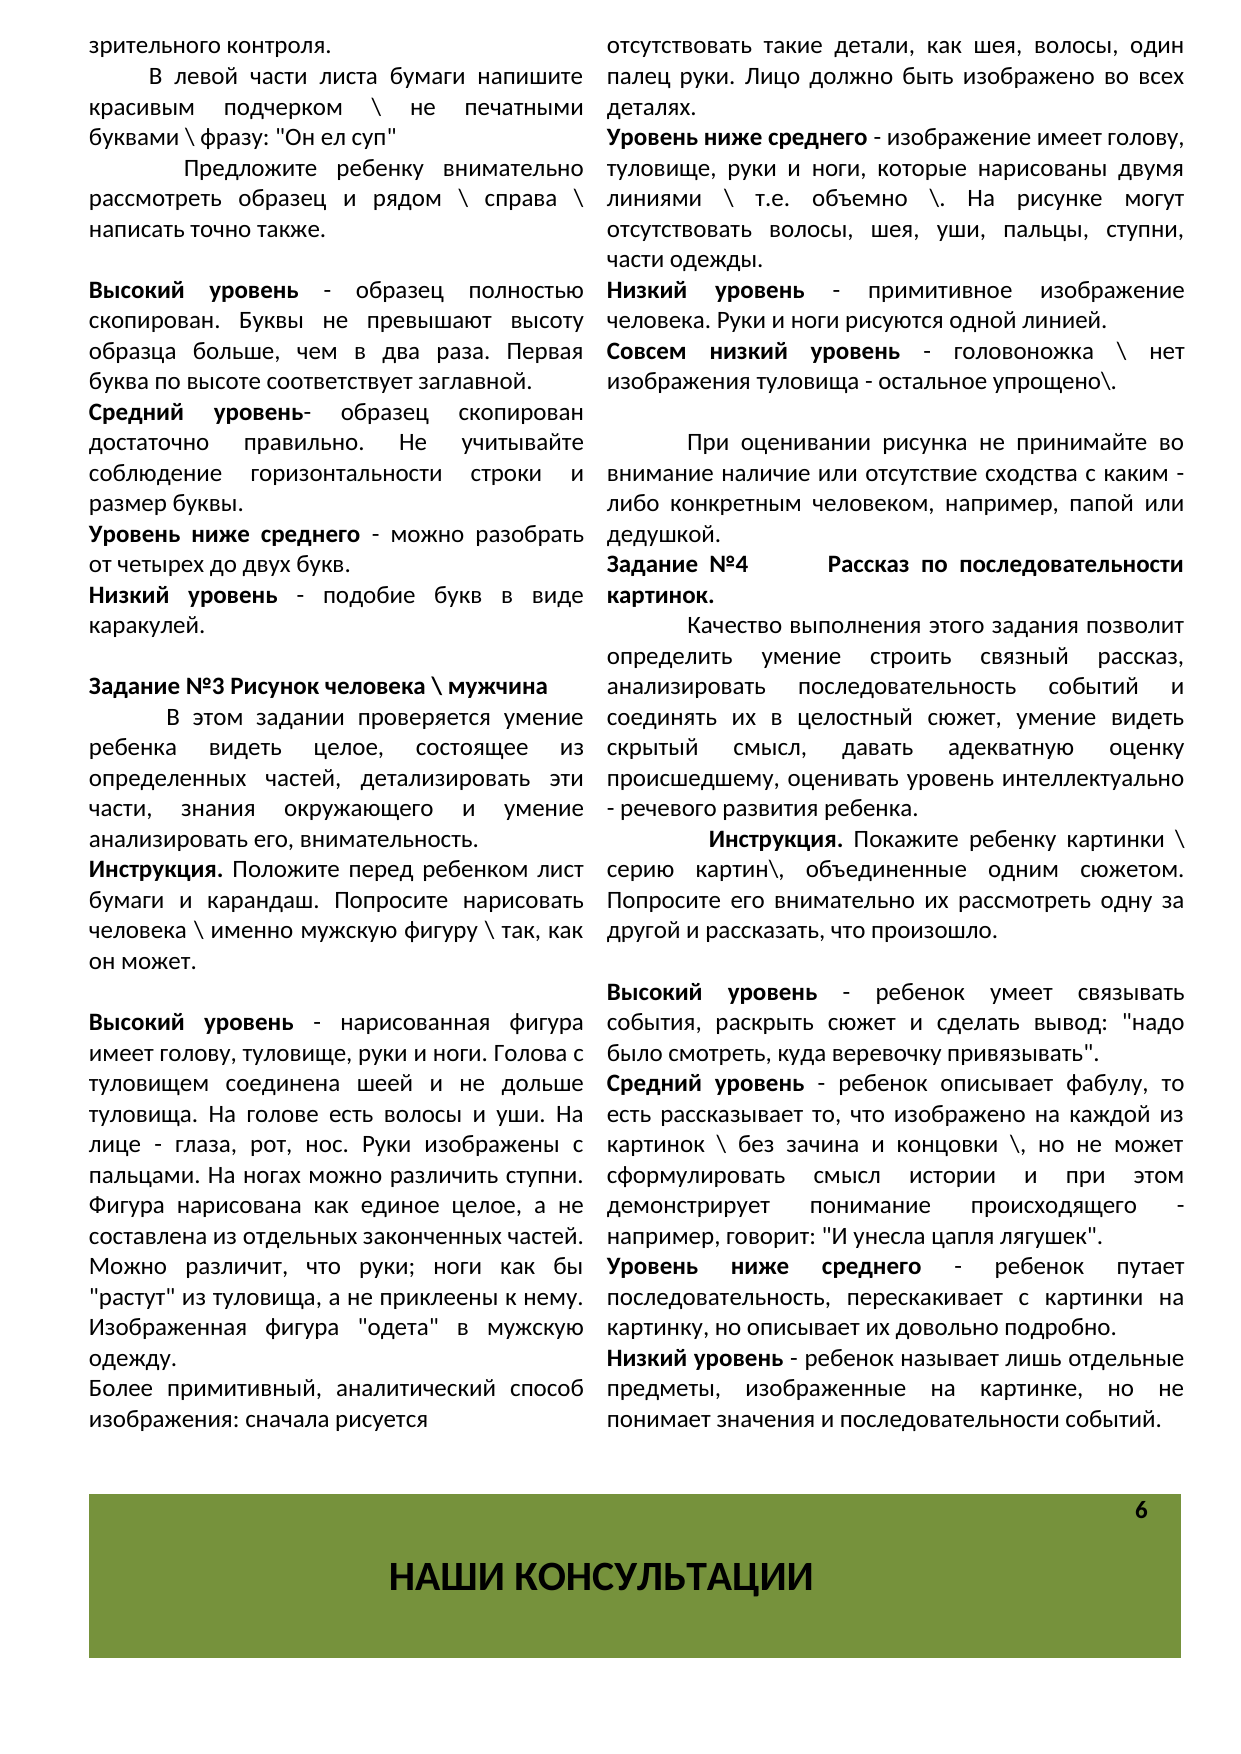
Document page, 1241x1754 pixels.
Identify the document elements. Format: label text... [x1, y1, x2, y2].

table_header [595, 30, 1196, 1494]
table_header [78, 30, 595, 1494]
text 6 [89, 1494, 1181, 1525]
text НАШИ КОНСУЛЬТАЦИИ [89, 1550, 1181, 1601]
